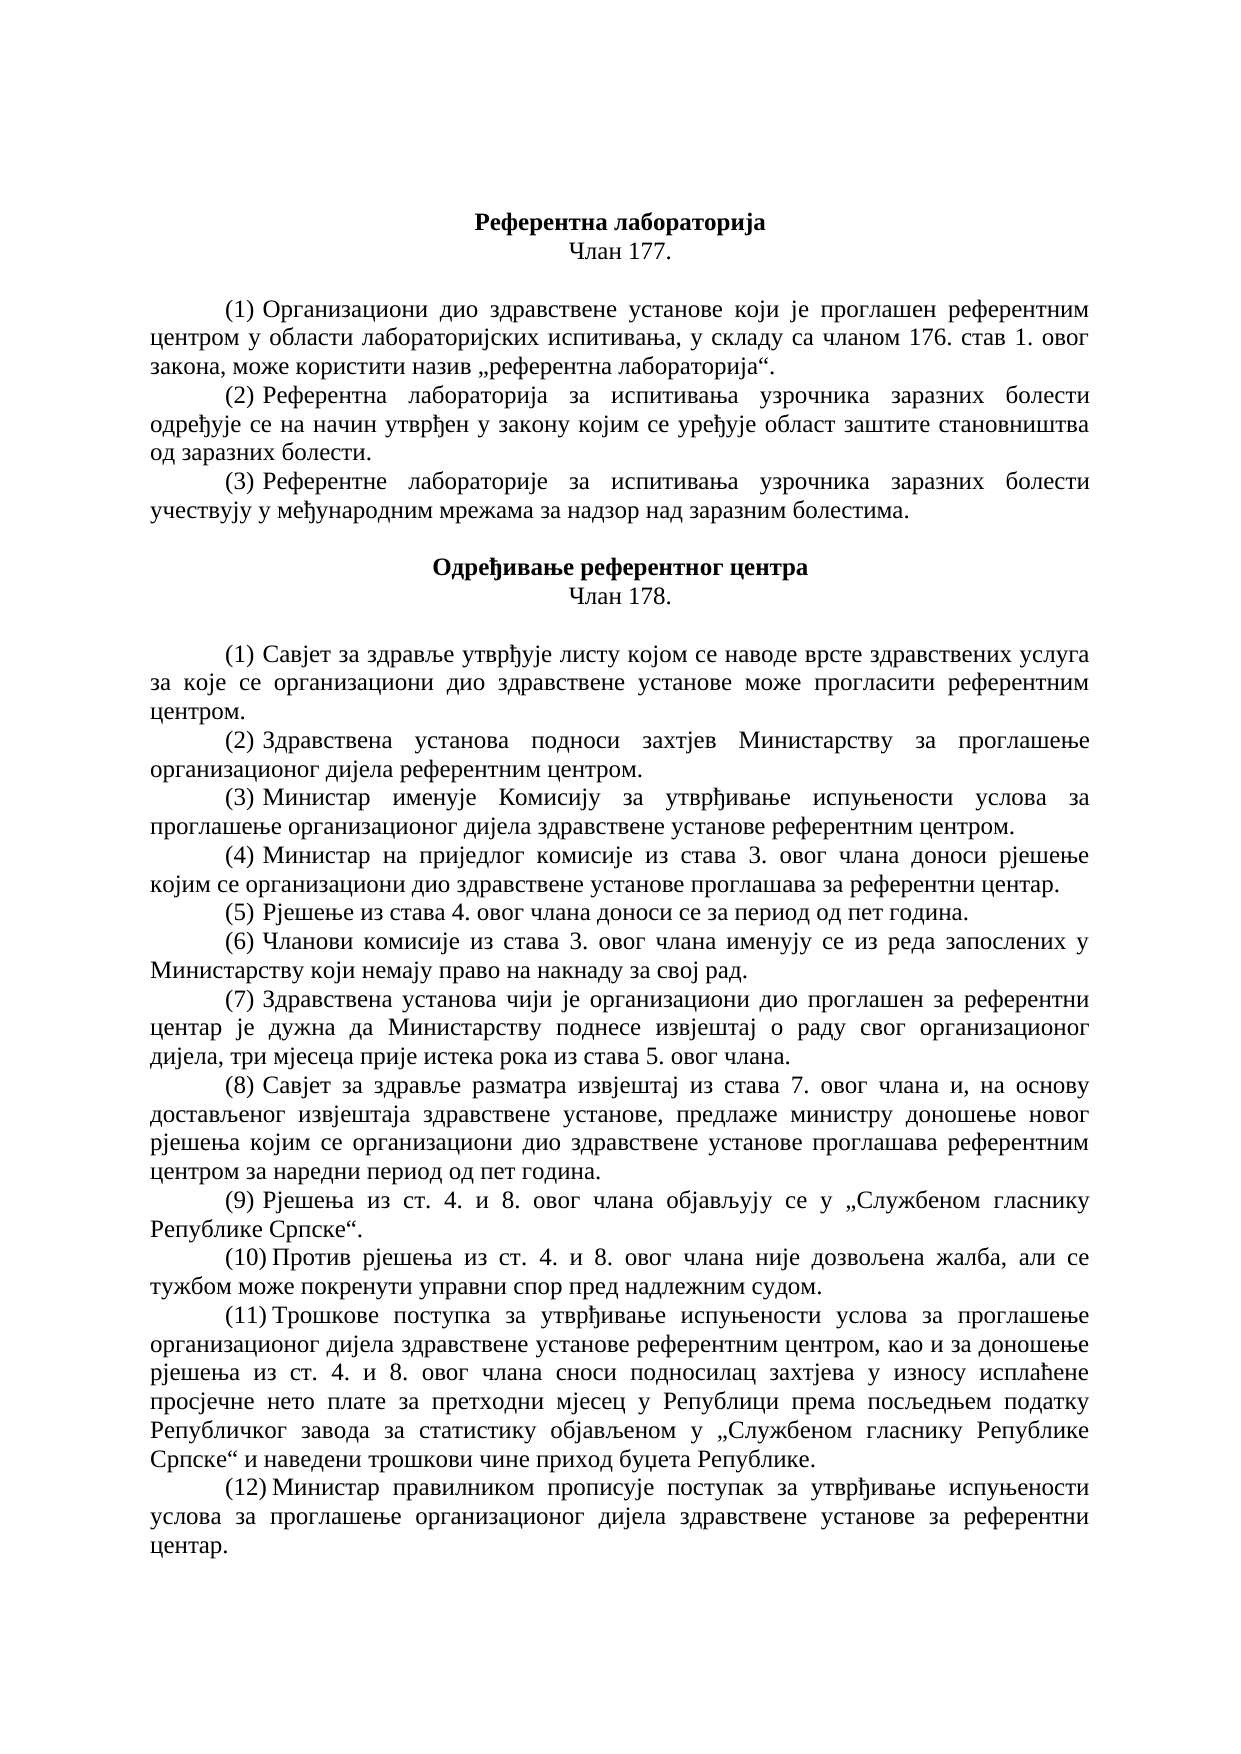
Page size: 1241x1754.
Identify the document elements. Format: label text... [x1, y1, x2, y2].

list Организациони дио здравствене установе који је проглашен референтним центром у области лабораторијских испитивања, у складу са чланом 176. став 1. овог закона, може користити назив „референтна лабораторија“. [150, 294, 1090, 380]
list Референтне лабораторије за испитивања узрочника заразних болести учествују у међународним мрежама за надзор над заразним болестима. [150, 466, 1090, 524]
text Одређивање референтног центра [150, 552, 1090, 581]
list Министар на приједлог комисије из става 3. овог члана доноси рјешење којим се организациони дио здравствене установе проглашава за референтни центар. [150, 840, 1090, 897]
list Рјешење из става 4. овог члана доноси се за период од пет година. [150, 897, 1090, 926]
list Референтна лабораторија за испитивања узрочника заразних болести одређује се на начин утврђен у закону којим се уређује област заштите становништва од заразних болести. [150, 380, 1090, 466]
list Против рјешења из ст. 4. и 8. овог члана није дозвољена жалба, али се тужбом може покренути управни спор пред надлежним судом. [150, 1242, 1090, 1300]
list Здравствена установа подноси захтјев Министарству за проглашење организационог дијела референтним центром. [150, 725, 1090, 782]
list Министар правилником прописује поступак за утврђивање испуњености услова за проглашење организационог дијела здравствене установе за референтни центар. [150, 1472, 1090, 1559]
list Савјет за здравље разматра извјештај из става 7. овог члана и, на основу достављеног извјештаја здравствене установе, предлаже министру доношење новог рјешења којим се организациони дио здравствене установе проглашава референтним центром за наредни период од пет година. [150, 1070, 1090, 1185]
list Трошкове поступка за утврђивање испуњености услова за проглашење организационог дијела здравствене установе референтним центром, као и за доношење рјешења из ст. 4. и 8. овог члана сноси подносилац захтјева у износу исплаћене просјечне нето плате за претходни мјесец у Републици према посљедњем податку Републичког завода за статистику објављеном у „Службеном гласнику Републике Српске“ и наведени трошкови чине приход буџета Републике. [150, 1300, 1090, 1472]
text Члан 178. [150, 581, 1090, 610]
list Рјешења из ст. 4. и 8. овог члана објављују се у „Службеном гласнику Републике Српске“. [150, 1185, 1090, 1242]
list Чланови комисије из става 3. овог члана именују се из реда запослених у Министарству који немају право на накнаду за свој рад. [150, 926, 1090, 984]
list Савјет за здравље утврђује листу којом се наводе врсте здравствених услуга за које се организациони дио здравствене установе може прогласити референтним центром. [150, 639, 1090, 725]
text Референтна лабораторија [150, 207, 1090, 236]
text Члан 177. [150, 236, 1090, 265]
list Здравствена установа чији је организациони дио проглашен за референтни центар је дужна да Министарству поднесе извјештај о раду свог организационог дијела, три мјесеца прије истека рока из става 5. овог члана. [150, 984, 1090, 1070]
list Министар именује Комисију за утврђивање испуњености услова за проглашење организационог дијела здравствене установе референтним центром. [150, 782, 1090, 840]
